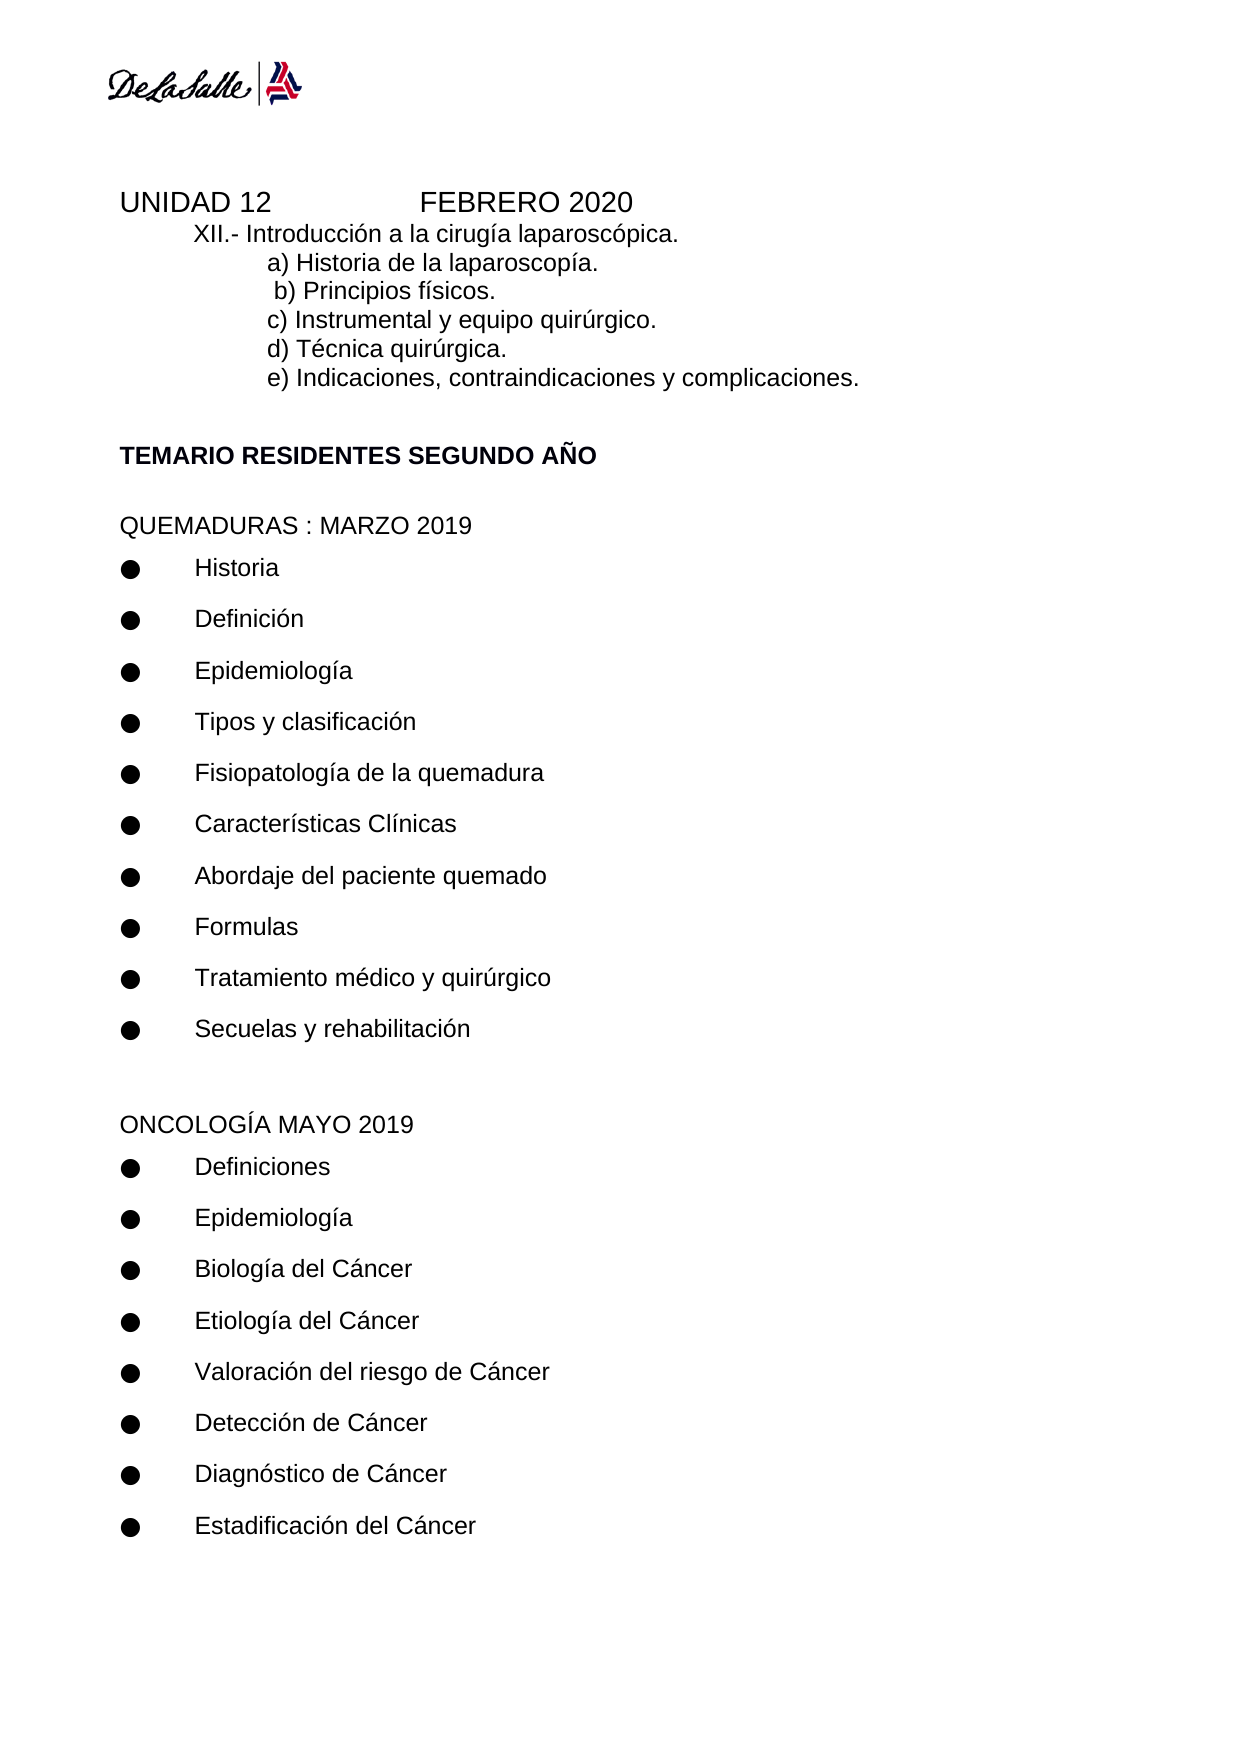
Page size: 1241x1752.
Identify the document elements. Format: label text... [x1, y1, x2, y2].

list Valoración del riesgo de Cáncer [119, 1343, 1150, 1394]
list Detección de Cáncer [119, 1394, 1150, 1446]
list Tratamiento médico y quirúrgico [119, 949, 1150, 1001]
list Secuelas y rehabilitación [119, 1001, 1150, 1052]
text d) Técnica quirúrgica. [267, 334, 1150, 362]
text ONCOLOGÍA Mayo 2019 [119, 1109, 1150, 1138]
text XII.- Introducción a la cirugía laparoscópica. [193, 219, 1150, 247]
text e) Indicaciones, contraindicaciones y complicaciones. [267, 362, 1150, 391]
list Diagnóstico de Cáncer [119, 1446, 1150, 1497]
list Tipos y clasificación [119, 693, 1150, 744]
list Etiología del Cáncer [119, 1292, 1150, 1343]
list Estadificación del Cáncer [119, 1497, 1150, 1548]
list Epidemiología [119, 1189, 1150, 1241]
text QUEMADURAS : Marzo 2019 [119, 511, 1150, 539]
list Epidemiología [119, 642, 1150, 693]
list Historia [119, 539, 1150, 591]
list Definiciones [119, 1138, 1150, 1189]
list Fisiopatología de la quemadura [119, 744, 1150, 796]
text a) Historia de la laparoscopía. [267, 247, 1150, 276]
list Definición [119, 591, 1150, 642]
list Biología del Cáncer [119, 1241, 1150, 1292]
list Formulas [119, 898, 1150, 949]
text UNIDAD 12 FEBRERO 2020 [119, 185, 1150, 219]
list Características Clínicas [119, 796, 1150, 847]
list Abordaje del paciente quemado [119, 847, 1150, 898]
picture [106, 50, 302, 121]
text b) Principios físicos. [267, 276, 1150, 305]
text c) Instrumental y equipo quirúrgico. [267, 305, 1150, 334]
subtitle TEMARIO RESIDENTES SEGUNDO AÑO [119, 441, 1150, 469]
